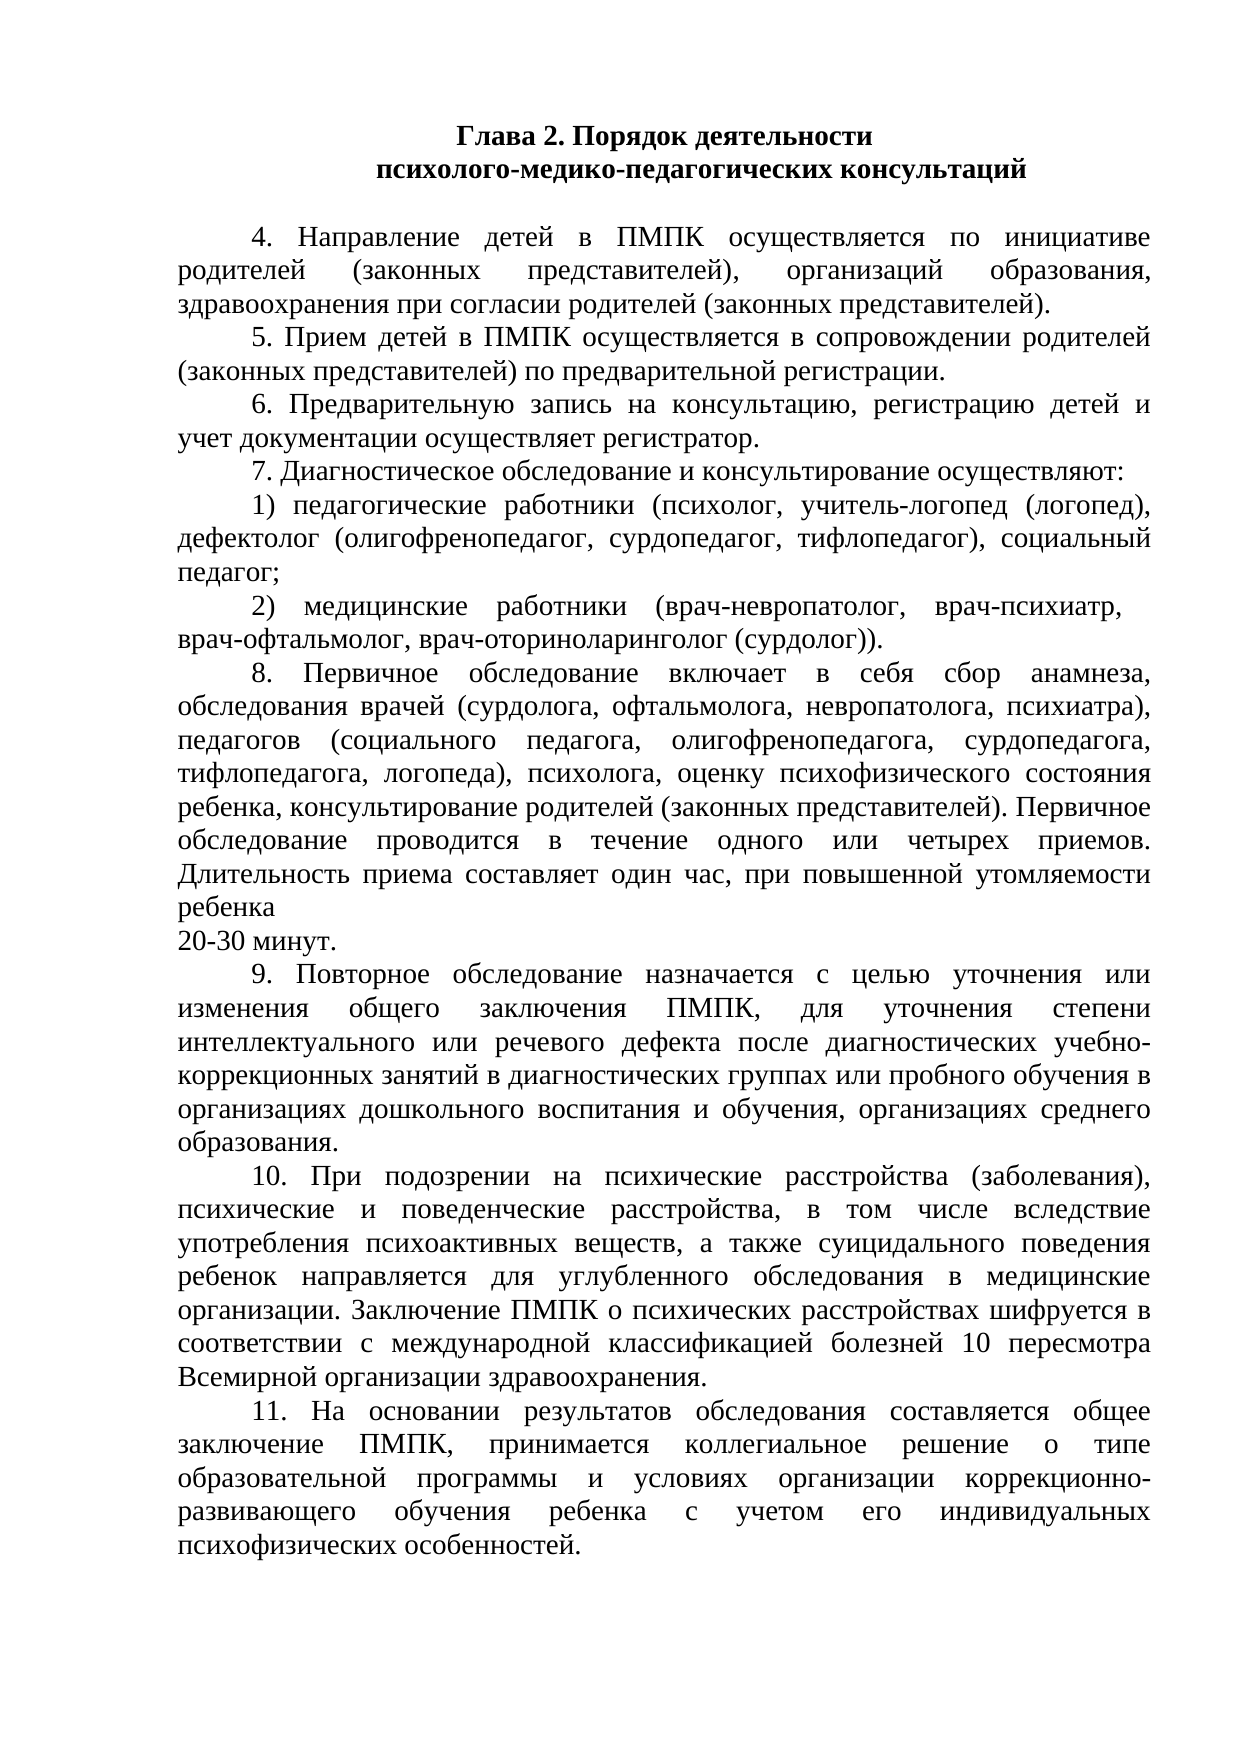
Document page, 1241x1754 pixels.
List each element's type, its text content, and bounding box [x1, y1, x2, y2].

text 10. При подозрении на психические расстройства (заболевания), психические и поведенческие расстройства, в том числе вследствие употребления психоактивных веществ, а также суицидального поведения ребенок направляется для углубленного обследования в медицинские организации. Заключение ПМПК о психических расстройствах шифруется в соответствии с международной классификацией болезней 10 пересмотра Всемирной организации здравоохранения. [177, 1158, 1152, 1393]
text 11. На основании результатов обследования составляется общее заключение ПМПК, принимается коллегиальное решение о типе образовательной программы и условиях организации коррекционно-развивающего обучения ребенка с учетом его индивидуальных психофизических особенностей. [177, 1393, 1152, 1625]
text 6. Предварительную запись на консультацию, регистрацию детей и учет документации осуществляет регистратор. [177, 386, 1152, 453]
text 2) медицинские работники (врач-невропатолог, врач-психиатр, врач-офтальмолог, врач-оториноларинголог (сурдолог)). [177, 588, 1152, 655]
text 1) педагогические работники (психолог, учитель-логопед (логопед), дефектолог (олигофренопедагог, сурдопедагог, тифлопедагог), социальный педагог; [177, 487, 1152, 588]
text психолого-медико-педагогических консультаций [177, 152, 1152, 185]
text 8. Первичное обследование включает в себя сбор анамнеза, обследования врачей (сурдолога, офтальмолога, невропатолога, психиатра), педагогов (социального педагога, олигофренопедагога, сурдопедагога, тифлопедагога, логопеда), психолога, оценку психофизического состояния ребенка, консультирование родителей (законных представителей). Первичное обследование проводится в течение одного или четырех приемов. Длительность приема составляет один час, при повышенной утомляемости ребенка 20-30 минут. [177, 655, 1152, 957]
text 7. Диагностическое обследование и консультирование осуществляют: [177, 453, 1152, 487]
text 9. Повторное обследование назначается с целью уточнения или изменения общего заключения ПМПК, для уточнения степени интеллектуального или речевого дефекта после диагностических учебно-коррекционных занятий в диагностических группах или пробного обучения в организациях дошкольного воспитания и обучения, организациях среднего образования. [177, 957, 1152, 1158]
text 4. Направление детей в ПМПК осуществляется по инициативе родителей (законных представителей), организаций образования, здравоохранения при согласии родителей (законных представителей). [177, 219, 1152, 319]
text 5. Прием детей в ПМПК осуществляется в сопровождении родителей (законных представителей) по предварительной регистрации. [177, 319, 1152, 386]
text Глава 2. Порядок деятельности [177, 118, 1152, 152]
